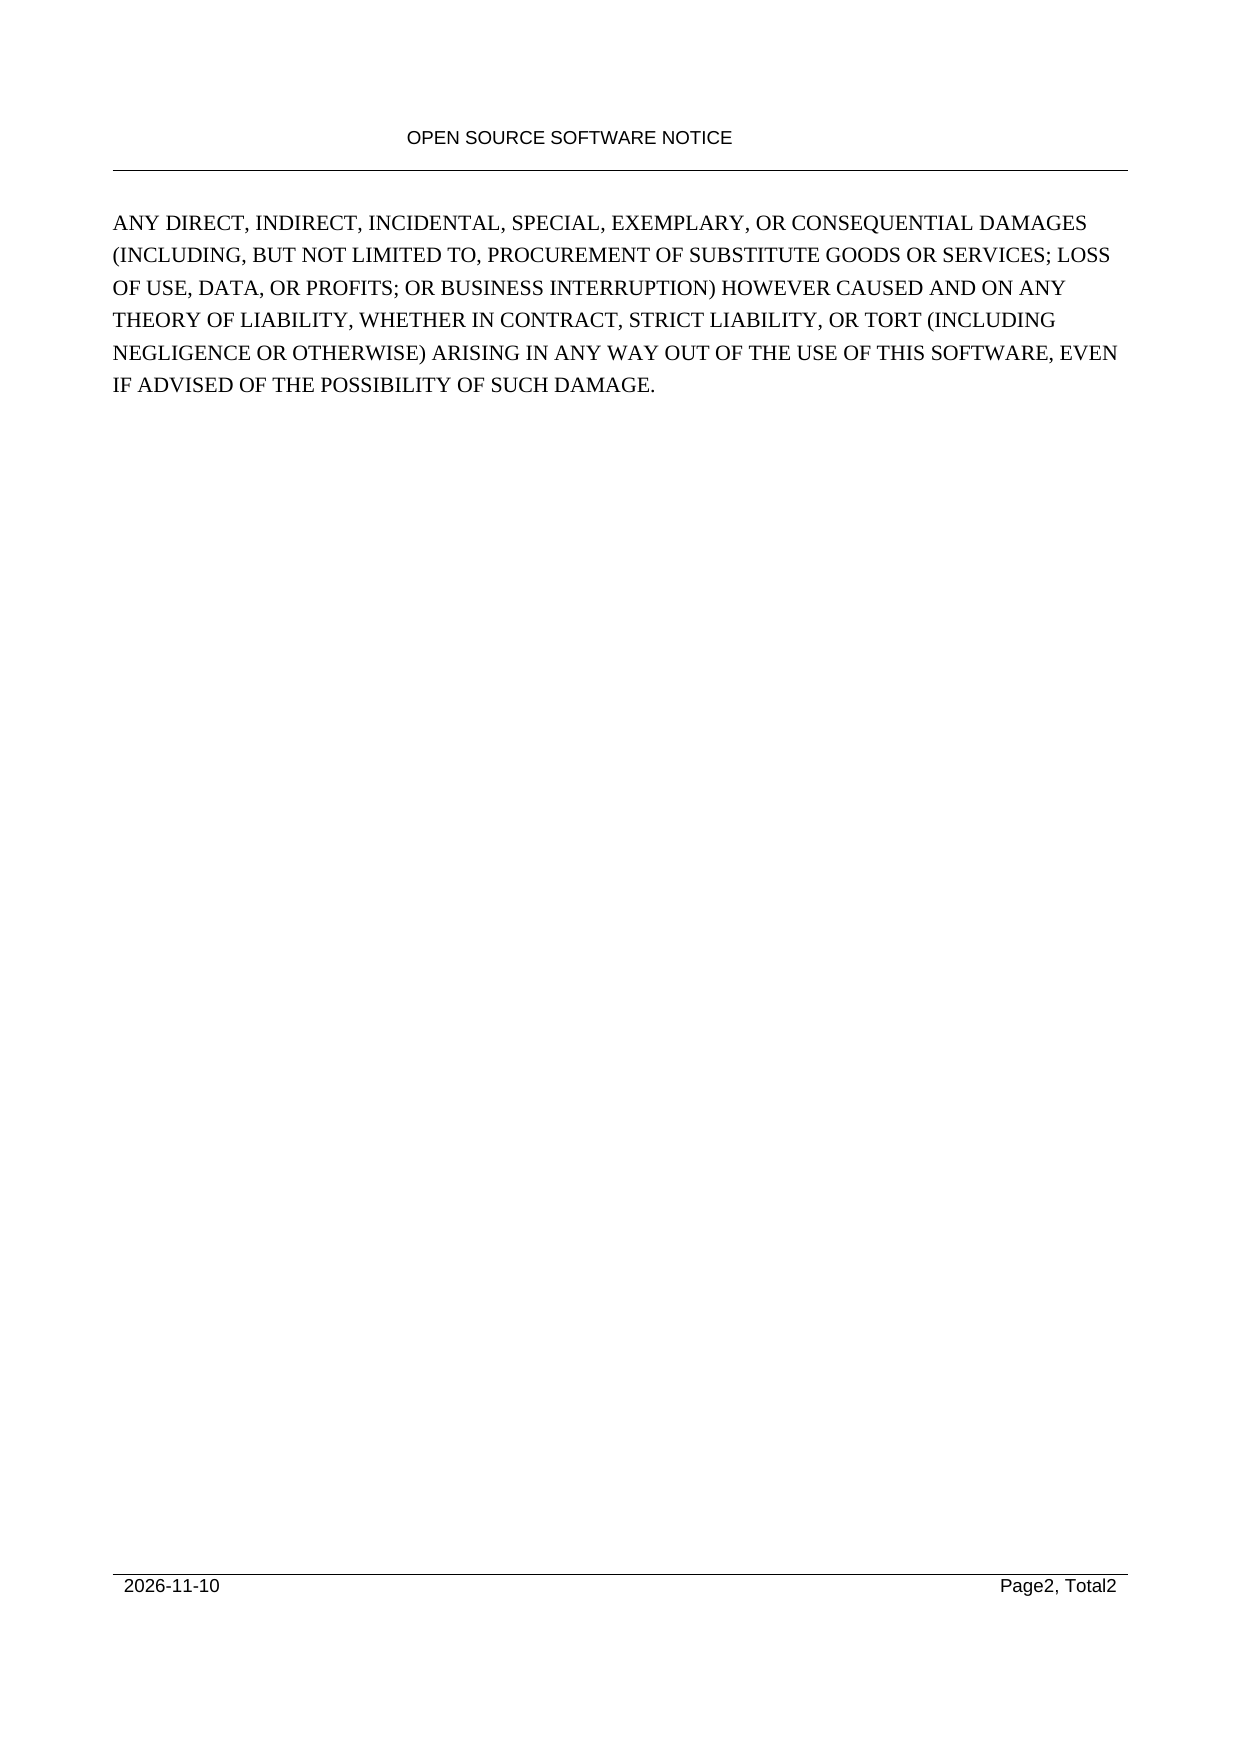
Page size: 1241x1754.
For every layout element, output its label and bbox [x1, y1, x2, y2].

text [112, 206, 1128, 434]
